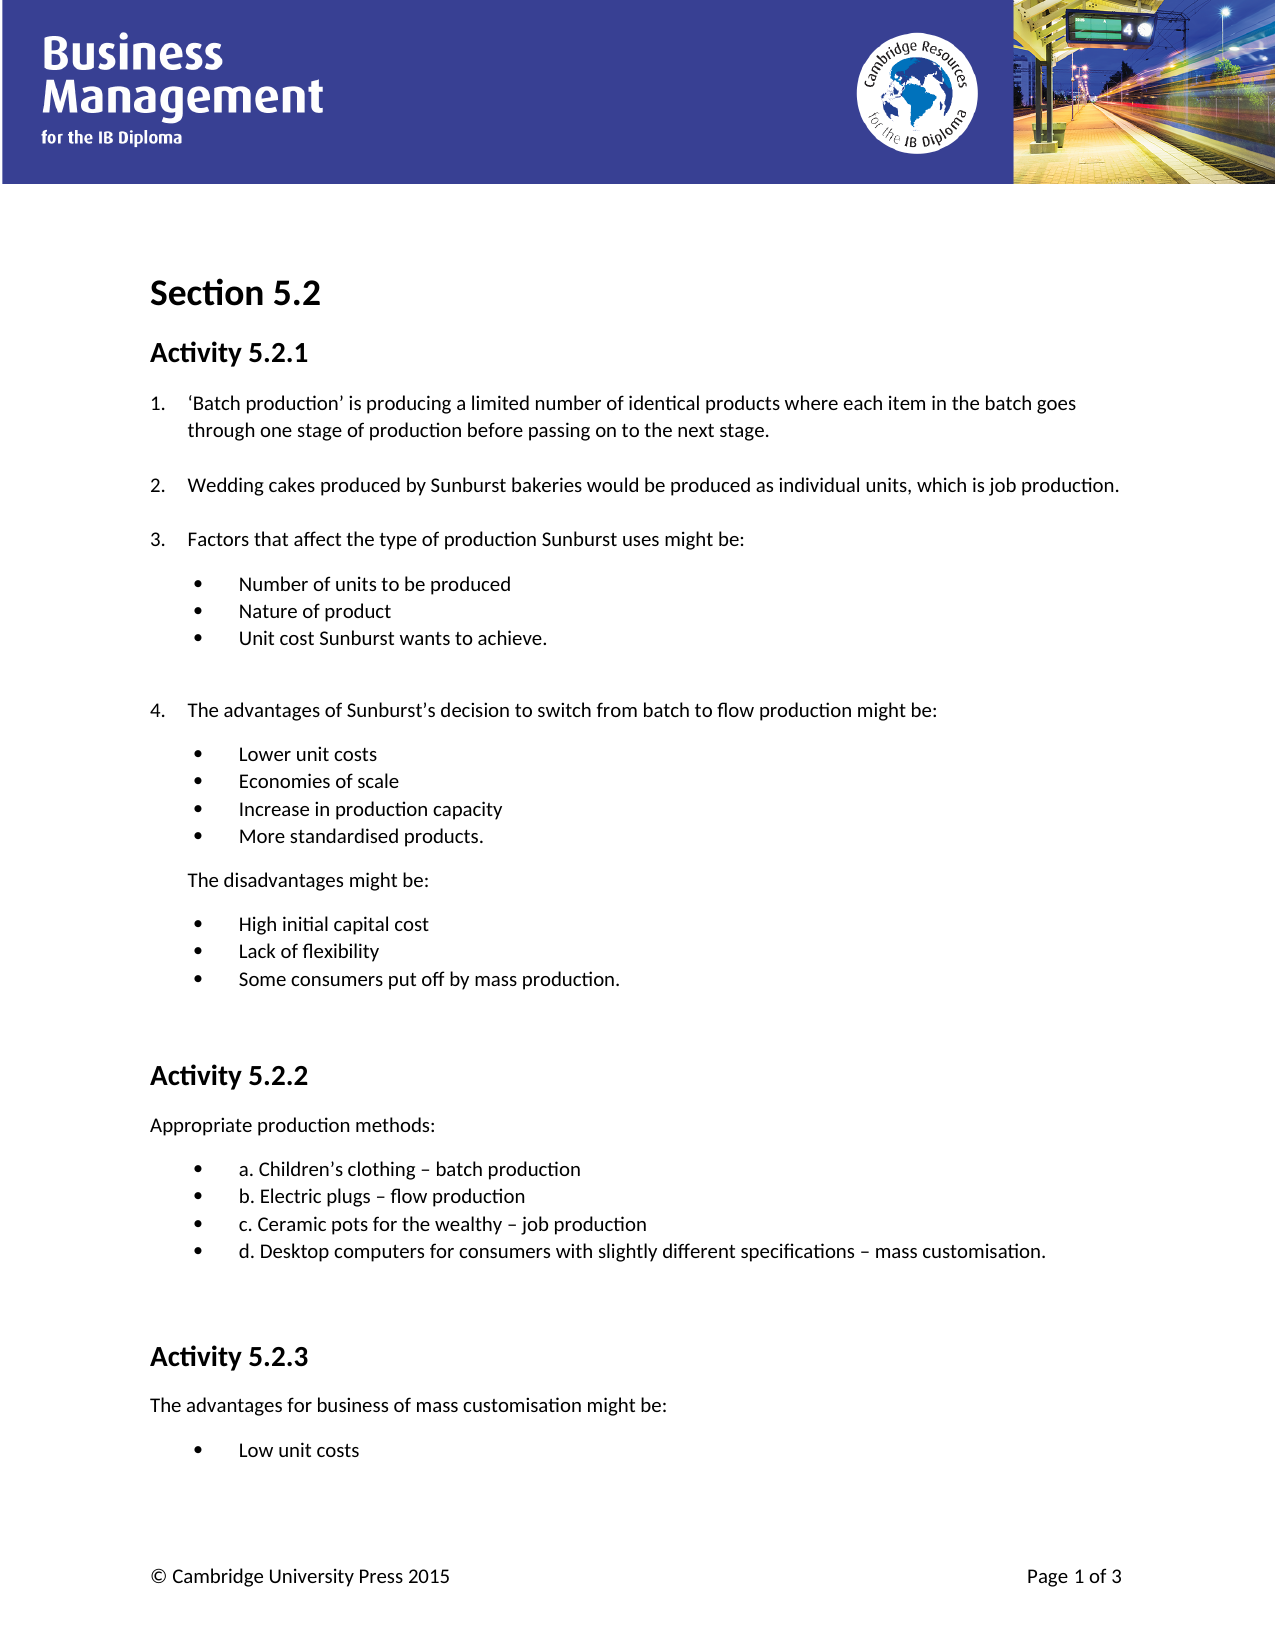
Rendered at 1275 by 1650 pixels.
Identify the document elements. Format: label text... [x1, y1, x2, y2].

list Lack of flexibility [194, 939, 1125, 964]
text The advantages for business of mass customisation might be: [150, 1393, 1125, 1418]
list Increase in production capacity [194, 796, 1125, 821]
list The disadvantages might be: [187, 867, 1125, 893]
picture [2, 0, 1275, 184]
list c. Ceramic pots for the wealthy – job production [194, 1211, 1125, 1236]
list Low unit costs [194, 1437, 1125, 1462]
list Economies of scale [194, 768, 1125, 794]
text Activity 5.2.1 [150, 334, 1125, 370]
list d. Desktop computers for consumers with slightly different specifications – mass customisation. [194, 1238, 1125, 1264]
text Section 5.2 [150, 268, 1125, 314]
list Lower unit costs [194, 741, 1125, 766]
list Number of units to be produced [194, 571, 1125, 596]
text Appropriate production methods: [150, 1112, 1125, 1138]
list Unit cost Sunburst wants to achieve. [194, 626, 1125, 651]
list ‘Batch production’ is producing a limited number of identical products where each item in the batch goes through one stage of production before passing on to the next stage. [150, 390, 1125, 442]
text Activity 5.2.2 [150, 1057, 1125, 1093]
list The advantages of Sunburst’s decision to switch from batch to flow production might be: [150, 697, 1125, 722]
list High initial capital cost [194, 911, 1125, 937]
list Some consumers put off by mass production. [194, 966, 1125, 992]
list Wedding cakes produced by Sunburst bakeries would be produced as individual units, which is job production. [150, 472, 1125, 497]
list a. Children’s clothing – batch production [194, 1156, 1125, 1182]
list Factors that affect the type of production Sunburst uses might be: [150, 527, 1125, 552]
list Nature of product [194, 598, 1125, 623]
text Activity 5.2.3 [150, 1338, 1125, 1373]
list More standardised products. [194, 823, 1125, 849]
list b. Electric plugs – flow production [194, 1184, 1125, 1209]
